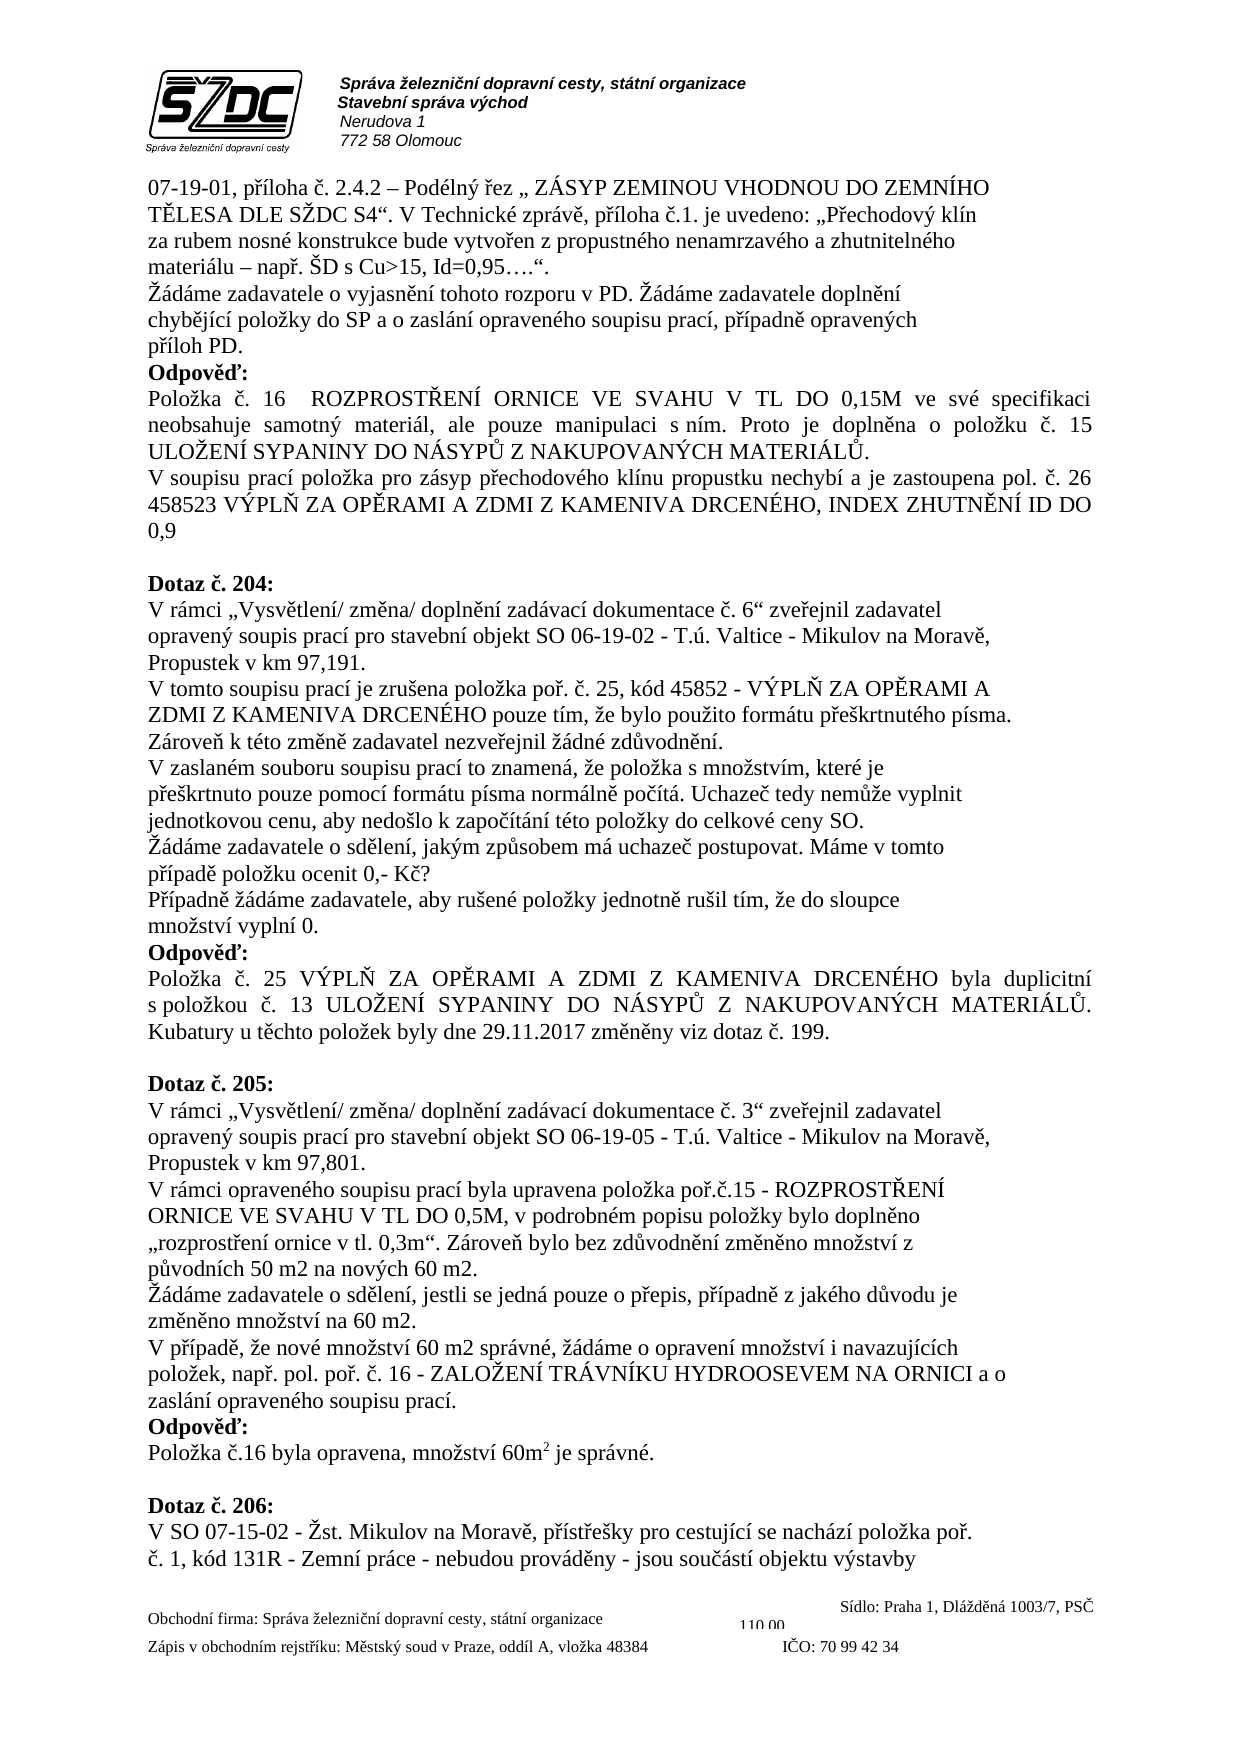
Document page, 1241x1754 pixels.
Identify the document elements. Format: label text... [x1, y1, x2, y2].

text Žádáme zadavatele o sdělení, jestli se jedná pouze o přepis, případně z jakého důvodu je [148, 1281, 1093, 1308]
text materiálu – např. ŠD s Cu>15, Id=0,95….“. [148, 253, 1093, 280]
text opravený soupis prací pro stavební objekt SO 06-19-02 - T.ú. Valtice - Mikulov na Moravě, [148, 622, 1093, 649]
text původních 50 m2 na nových 60 m2. [148, 1255, 1093, 1281]
text Žádáme zadavatele o vyjasnění tohoto rozporu v PD. Žádáme zadavatele doplnění [148, 280, 1093, 306]
text Položka č. 25 VÝPLŇ ZA OPĚRAMI A ZDMI Z KAMENIVA DRCENÉHO byla duplicitní s položkou č. 13 ULOŽENÍ SYPANINY DO NÁSYPŮ Z NAKUPOVANÝCH MATERIÁLŮ. Kubatury u těchto položek byly dne 29.11.2017 změněny viz dotaz č. 199. [148, 965, 1093, 1044]
text Dotaz č. 204: [148, 570, 1093, 596]
text Dotaz č. 206: [148, 1492, 1093, 1518]
text ZDMI Z KAMENIVA DRCENÉHO pouze tím, že bylo použito formátu přeškrtnutého písma. [148, 701, 1093, 728]
text za rubem nosné konstrukce bude vytvořen z propustného nenamrzavého a zhutnitelného [148, 227, 1093, 253]
text TĚLESA DLE SŽDC S4“. V Technické zprávě, příloha č.1. je uvedeno: „Přechodový klín [148, 201, 1093, 227]
text Propustek v km 97,191. [148, 649, 1093, 675]
text Dotaz č. 205: [148, 1070, 1093, 1097]
text Žádáme zadavatele o sdělení, jakým způsobem má uchazeč postupovat. Máme v tomto [148, 833, 1093, 859]
text Položka č.16 byla opravena, množství 60m2 je správné. [148, 1439, 1093, 1466]
text V rámci opraveného soupisu prací byla upravena položka poř.č.15 - ROZPROSTŘENÍ [148, 1176, 1093, 1202]
text přeškrtnuto pouze pomocí formátu písma normálně počítá. Uchazeč tedy nemůže vyplnit [148, 781, 1093, 807]
text položek, např. pol. poř. č. 16 - ZALOŽENÍ TRÁVNÍKU HYDROOSEVEM NA ORNICI a o [148, 1360, 1093, 1387]
text V případě, že nové množství 60 m2 správné, žádáme o opravení množství i navazujících [148, 1334, 1093, 1360]
picture [145, 69, 303, 153]
text Zároveň k této změně zadavatel nezveřejnil žádné zdůvodnění. [148, 728, 1093, 754]
text Odpověď: [148, 939, 1093, 965]
text 07-19-01, příloha č. 2.4.2 – Podélný řez „ ZÁSYP ZEMINOU VHODNOU DO ZEMNÍHO [148, 174, 1093, 201]
text V rámci „Vysvětlení/ změna/ doplnění zadávací dokumentace č. 6“ zveřejnil zadavatel [148, 596, 1093, 622]
text „rozprostření ornice v tl. 0,3m“. Zároveň bylo bez zdůvodnění změněno množství z [148, 1228, 1093, 1255]
text č. 1, kód 131R - Zemní práce - nebudou prováděny - jsou součástí objektu výstavby [148, 1545, 1093, 1571]
text Případně žádáme zadavatele, aby rušené položky jednotně rušil tím, že do sloupce [148, 886, 1093, 912]
text Odpověď: [148, 359, 1093, 385]
text opravený soupis prací pro stavební objekt SO 06-19-05 - T.ú. Valtice - Mikulov na Moravě, [148, 1123, 1093, 1149]
text Odpověď: [148, 1413, 1093, 1439]
text V zaslaném souboru soupisu prací to znamená, že položka s množstvím, které je [148, 754, 1093, 781]
text Propustek v km 97,801. [148, 1149, 1093, 1176]
text množství vyplní 0. [148, 912, 1093, 939]
text V rámci „Vysvětlení/ změna/ doplnění zadávací dokumentace č. 3“ zveřejnil zadavatel [148, 1097, 1093, 1123]
text změněno množství na 60 m2. [148, 1308, 1093, 1334]
text V SO 07-15-02 - Žst. Mikulov na Moravě, přístřešky pro cestující se nachází položka poř. [148, 1518, 1093, 1545]
text Položka č. 16 ROZPROSTŘENÍ ORNICE VE SVAHU V TL DO 0,15M ve své specifikaci neobsahuje samotný materiál, ale pouze manipulaci s ním. Proto je doplněna o položku č. 15 ULOŽENÍ SYPANINY DO NÁSYPŮ Z NAKUPOVANÝCH MATERIÁLŮ. [148, 385, 1093, 464]
text V soupisu prací položka pro zásyp přechodového klínu propustku nechybí a je zastoupena pol. č. 26 458523 VÝPLŇ ZA OPĚRAMI A ZDMI Z KAMENIVA DRCENÉHO, INDEX ZHUTNĚNÍ ID DO 0,9 [148, 464, 1093, 543]
text ORNICE VE SVAHU V TL DO 0,5M, v podrobném popisu položky bylo doplněno [148, 1202, 1093, 1228]
text chybějící položky do SP a o zaslání opraveného soupisu prací, případně opravených [148, 306, 1093, 332]
text jednotkovou cenu, aby nedošlo k započítání této položky do celkové ceny SO. [148, 807, 1093, 833]
text V tomto soupisu prací je zrušena položka poř. č. 25, kód 45852 - VÝPLŇ ZA OPĚRAMI A [148, 675, 1093, 701]
text případě položku ocenit 0,- Kč? [148, 859, 1093, 886]
text zaslání opraveného soupisu prací. [148, 1387, 1093, 1413]
text příloh PD. [148, 332, 1093, 359]
